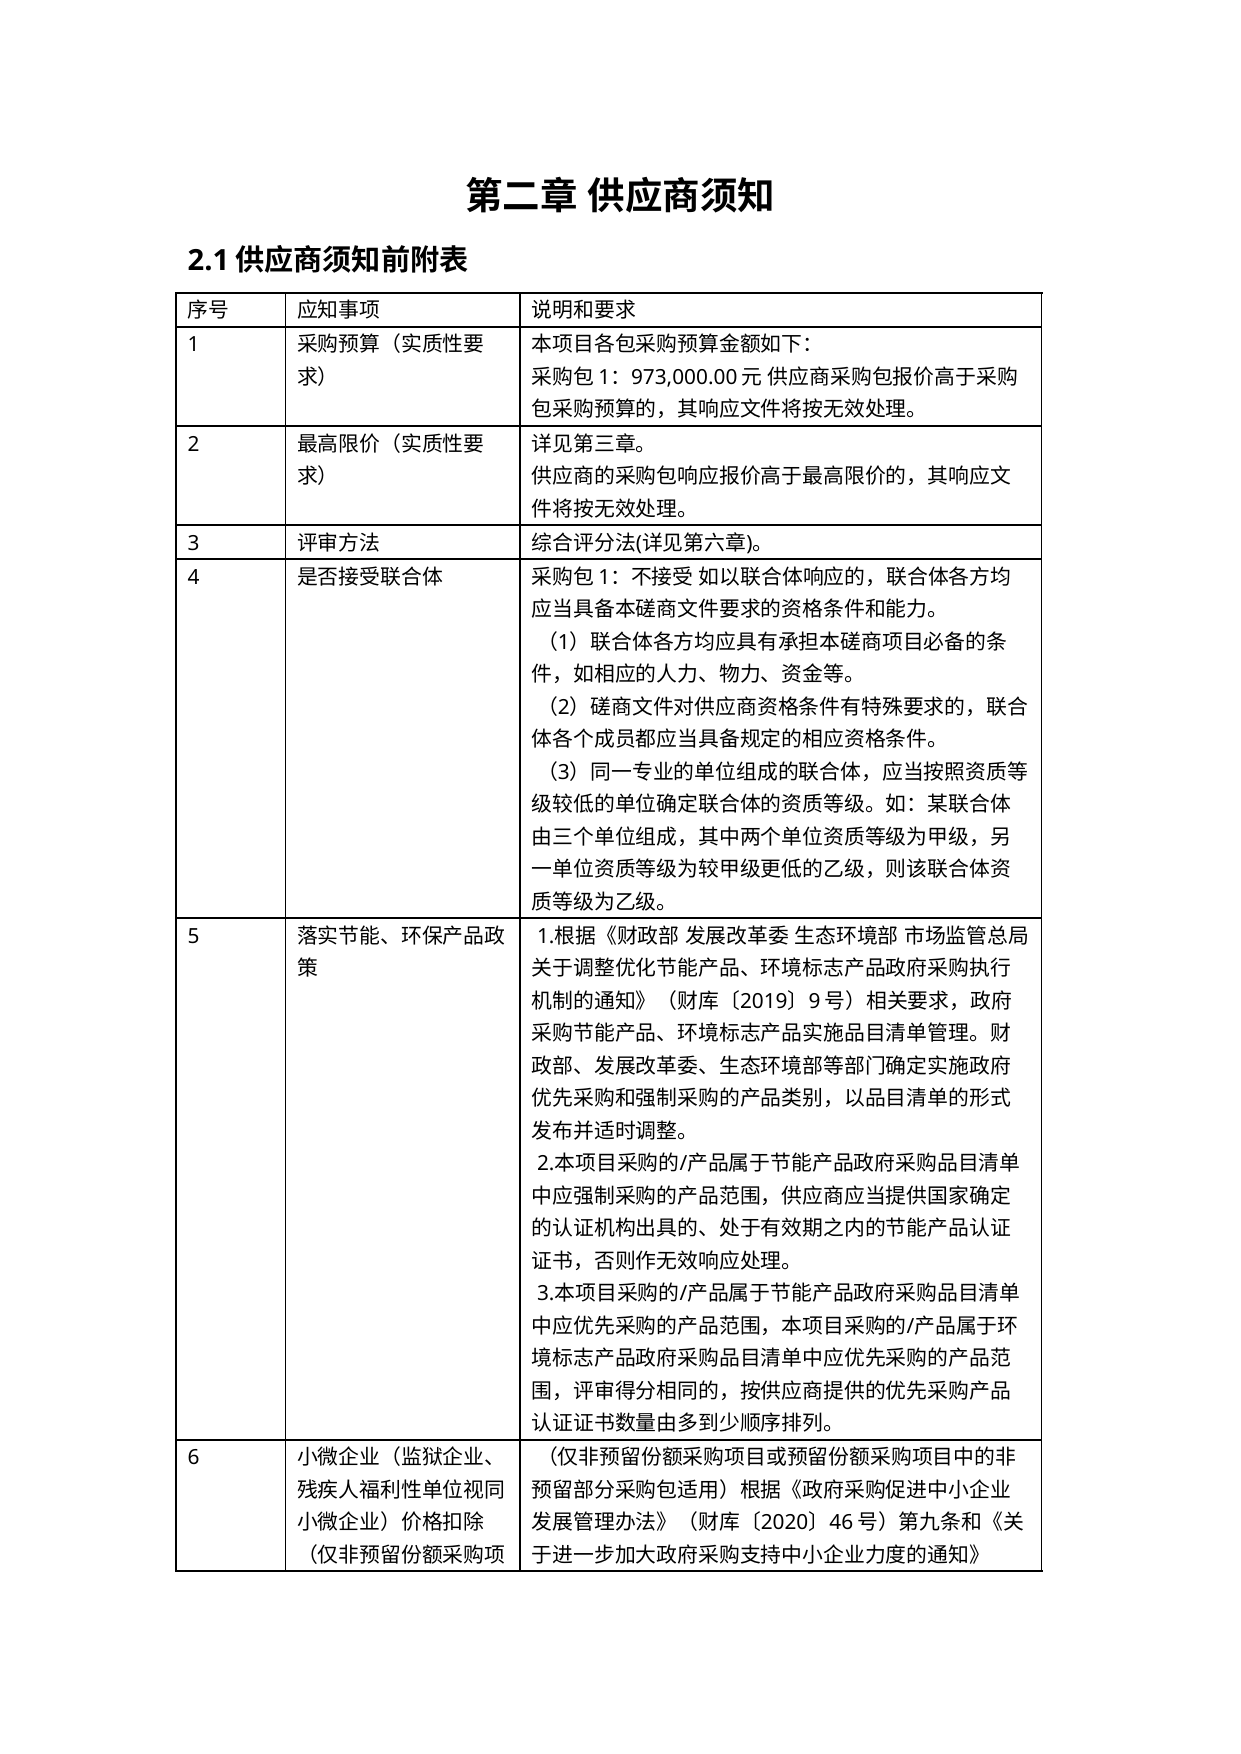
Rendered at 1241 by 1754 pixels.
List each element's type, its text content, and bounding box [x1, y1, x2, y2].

table_cell 是否接受联合体 [286, 560, 519, 917]
table_header 应知事项 [286, 294, 519, 326]
table_cell 5 [177, 919, 285, 1439]
table_cell 采购预算（实质性要求） [286, 328, 519, 425]
table_cell 评审方法 [286, 526, 519, 558]
table_cell 最高限价（实质性要求） [286, 427, 519, 524]
table_cell 1.根据《财政部 发展改革委 生态环境部 市场监管总局关于调整优化节能产品、环境标志产品政府采购执行机制的通知》（财库〔2019〕9号）相关要求，政府采购节能产品、环境标志产品实施品目清单管理。财政部、发展改革委、生态环境部等部门确定实施政府优先采购和强制采购的产品类别，以品目清单的形式发布并适时调整。 2.本项目采购的/产品属于节能产品政府采购品目清单中应强制采购的产品范围，供应商应当提供国家确定的认证机构出具的、处于有效期之内的节能产品认证证书，否则作无效响应处理。 3.本项目采购的/产品属于节能产品政府采购品目清单中应优先采购的产品范围，本项目采购的/产品属于环境标志产品政府采购品目清单中应优先采购的产品范围，评审得分相同的，按供应商提供的优先采购产品认证证书数量由多到少顺序排列。 [521, 919, 1041, 1439]
table_cell 本项目各包采购预算金额如下： 采购包1：973,000.00元 供应商采购包报价高于采购包采购预算的，其响应文件将按无效处理。 [521, 328, 1041, 425]
table_cell 6 [177, 1441, 285, 1570]
table_cell 采购包1：不接受 如以联合体响应的，联合体各方均应当具备本磋商文件要求的资格条件和能力。 （1）联合体各方均应具有承担本磋商项目必备的条件，如相应的人力、物力、资金等。 （2）磋商文件对供应商资格条件有特殊要求的，联合体各个成员都应当具备规定的相应资格条件。 （3）同一专业的单位组成的联合体，应当按照资质等级较低的单位确定联合体的资质等级。如：某联合体由三个单位组成，其中两个单位资质等级为甲级，另一单位资质等级为较甲级更低的乙级，则该联合体资质等级为乙级。 [521, 560, 1041, 917]
table_cell 落实节能、环保产品政策 [286, 919, 519, 1439]
text 第二章 供应商须知 [187, 162, 1053, 227]
table_header 说明和要求 [521, 294, 1041, 326]
table_cell 综合评分法(详见第六章)。 [521, 526, 1041, 558]
table_cell 3 [177, 526, 285, 558]
table_cell 4 [177, 560, 285, 917]
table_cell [521, 1441, 1041, 1570]
table_cell 1 [177, 328, 285, 425]
text 2.1供应商须知前附表 [187, 227, 1053, 292]
table_header 序号 [177, 294, 285, 326]
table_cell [286, 1441, 519, 1570]
table_cell 2 [177, 427, 285, 524]
table_cell 详见第三章。 供应商的采购包响应报价高于最高限价的，其响应文件将按无效处理。 [521, 427, 1041, 524]
